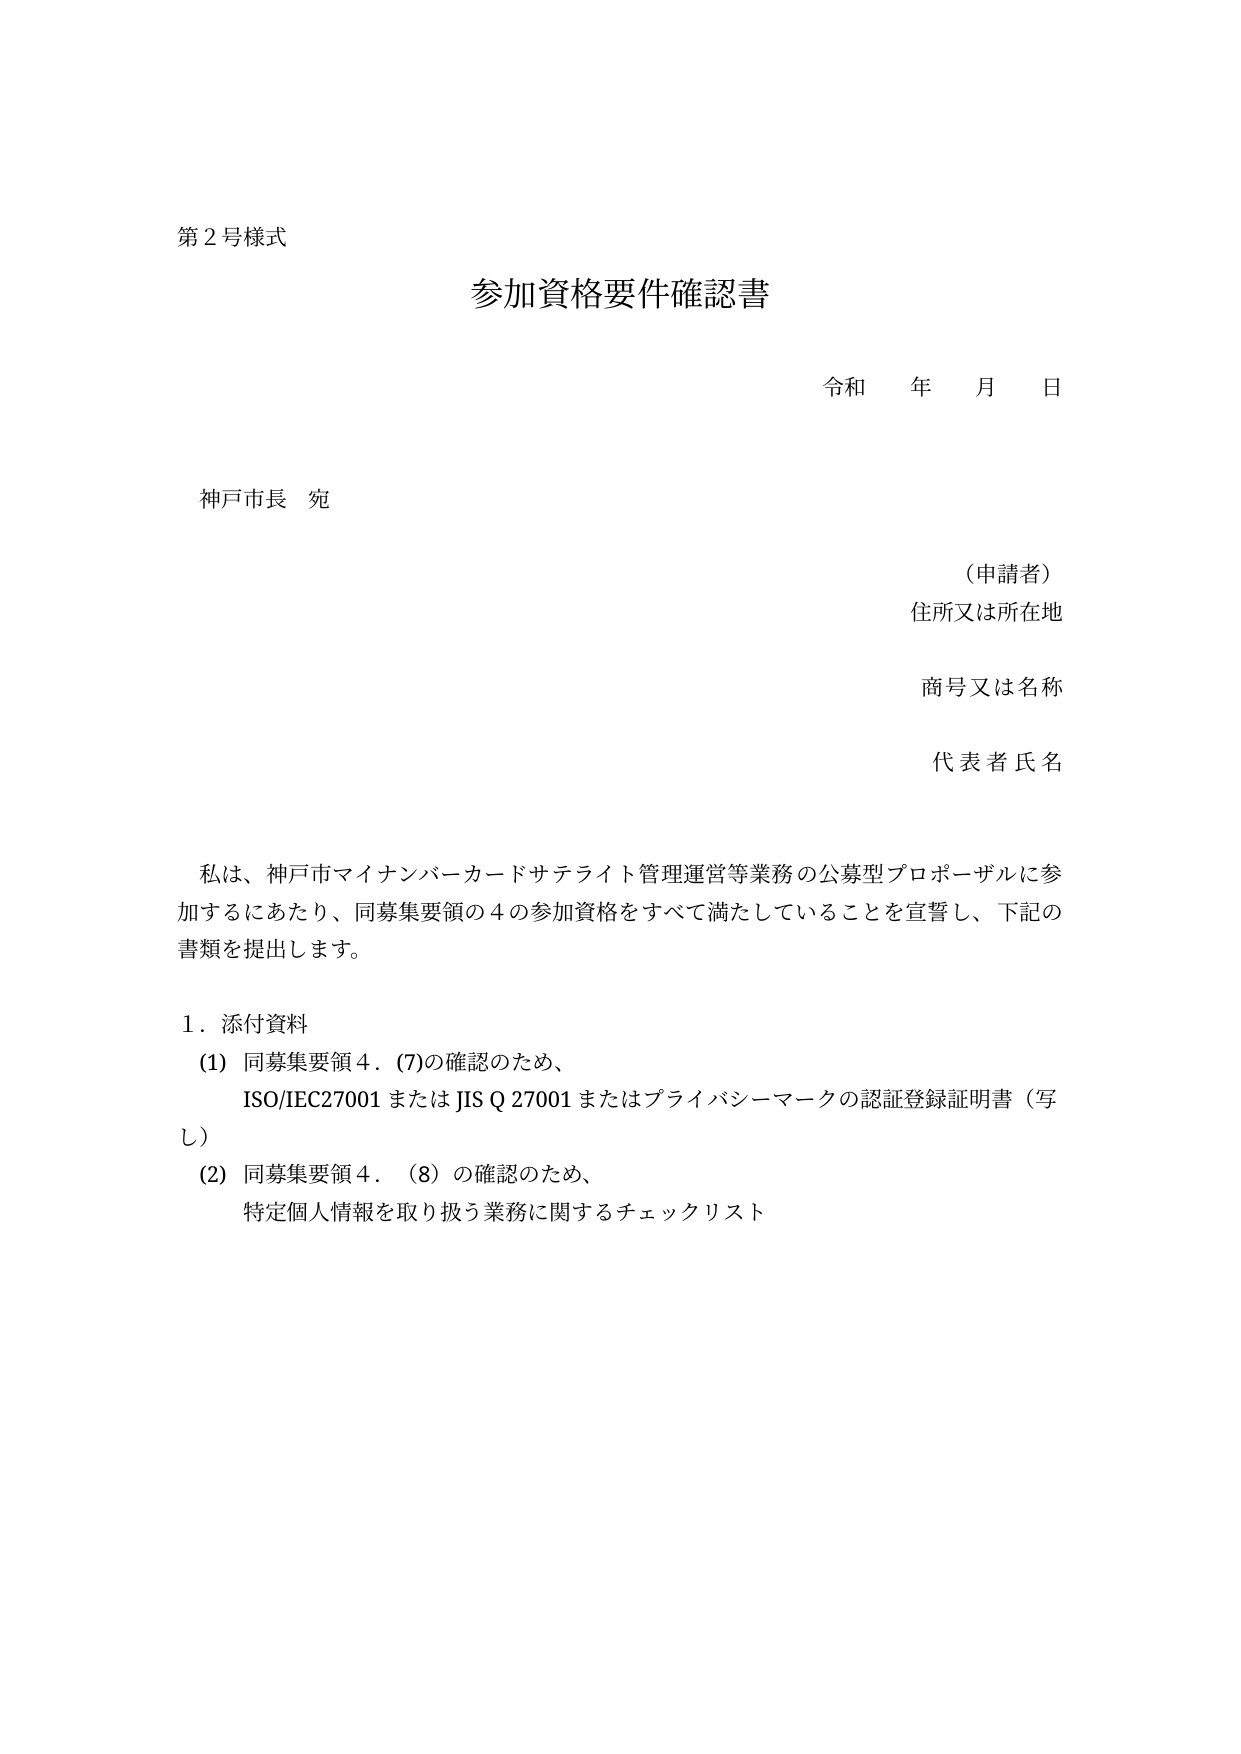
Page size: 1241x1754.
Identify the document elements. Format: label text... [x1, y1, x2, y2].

text 商号又は名称 [177, 667, 1063, 704]
list 同募集要領４．（8）の確認のため、 [199, 1154, 1063, 1192]
text （申請者） [177, 554, 1063, 592]
list 特定個人情報を取り扱う業務に関するチェックリスト [243, 1192, 1063, 1229]
text 私は、神戸市マイナンバーカードサテライト管理運営等業務の公募型プロポーザルに参加するにあたり、同募集要領の４の参加資格をすべて満たしていることを宣誓し、下記の書類を提出します。 [177, 854, 1063, 967]
text 代表者氏名 [177, 742, 1063, 779]
list 同募集要領４．(7)の確認のため、 [199, 1042, 1063, 1079]
text 参加資格要件確認書 [177, 254, 1063, 329]
text 第２号様式 [177, 217, 1063, 254]
text １．添付資料 [177, 1004, 1063, 1042]
text 神戸市長 宛 [177, 479, 1063, 517]
text 住所又は所在地 [177, 592, 1063, 629]
text ISO/IEC27001またはJIS Q 27001またはプライバシーマークの認証登録証明書（写し） [177, 1079, 1063, 1154]
text 令和 年 月 日 [177, 367, 1063, 404]
